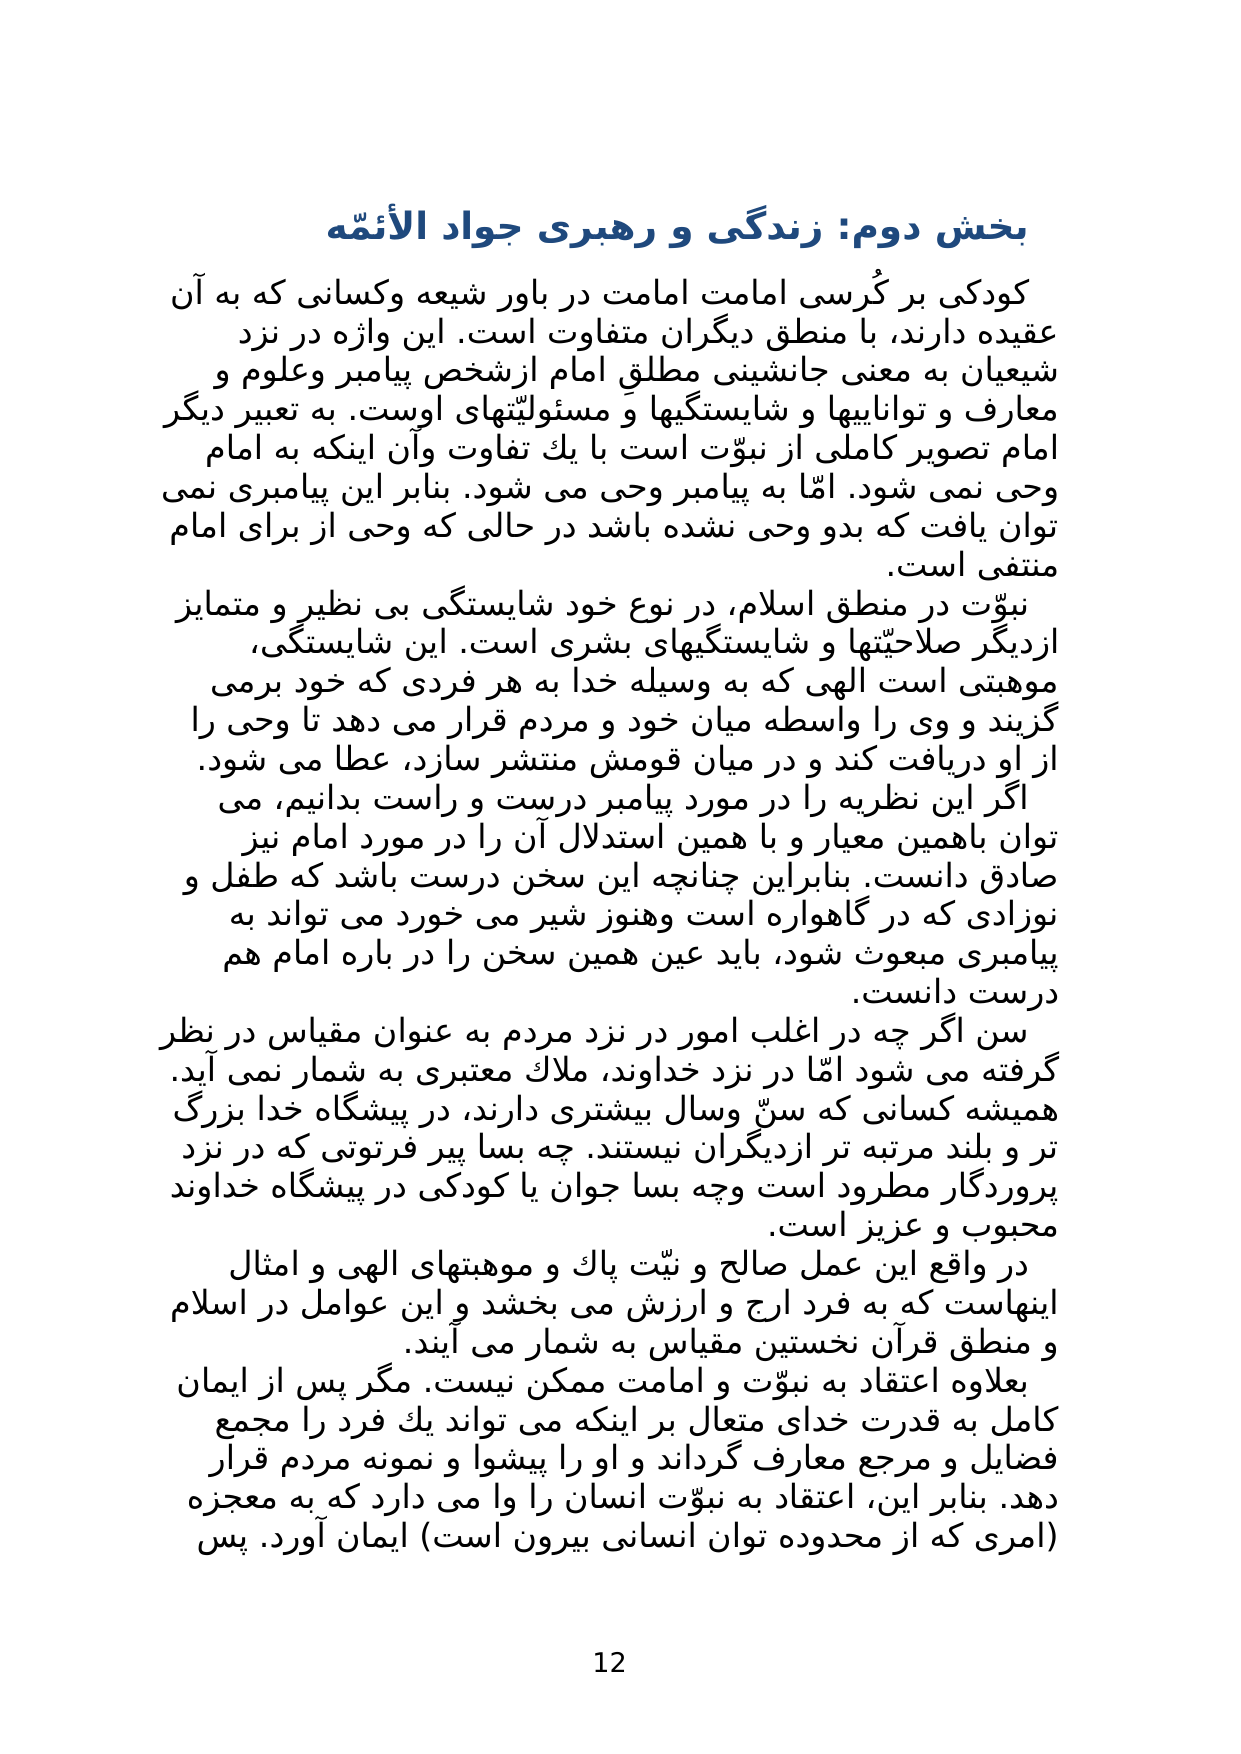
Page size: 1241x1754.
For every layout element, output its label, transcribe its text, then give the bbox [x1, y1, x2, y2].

subtitle بخش دوم: زندگى و رهبرى جواد الأئمّه [159, 204, 1059, 248]
text نبوّت در منطق اسلام، در نوع خود شايستگى بى نظير و متمايز ازديگر صلاحيّتها و شايستگيهاى بشرى است. اين شايستگى، موهبتى است الهى كه به وسيله خدا به هر فردى كه خود برمى گزيند و وى را واسطه ميان خود و مردم قرار مى دهد تا وحى را از او دريافت كند و در ميان قومش منتشر سازد، عطا مى شود. [159, 584, 1059, 778]
text اگر اين نظريه را در مورد پيامبر درست و راست بدانيم، مى توان باهمين معيار و با همين استدلال آن را در مورد امام نيز صادق دانست. بنابراين چنانچه اين سخن درست باشد كه طفل و نوزادى كه در گاهواره است وهنوز شير مى خورد مى تواند به پيامبرى مبعوث شود، بايد عين همين سخن را در باره امام هم درست دانست. [159, 778, 1059, 1011]
text در واقع اين عمل صالح و نيّت پاك و موهبتهاى الهى و امثال اينهاست كه به فرد ارج و ارزش مى بخشد و اين عوامل در اسلام و منطق قرآن نخستين مقياس به شمار مى آيند. [159, 1244, 1059, 1361]
text سن اگر چه در اغلب امور در نزد مردم به عنوان مقياس در نظر گرفته مى شود امّا در نزد خداوند، ملاك معتبرى به شمار نمى آيد. هميشه كسانى كه سنّ وسال بيشترى دارند، در پيشگاه خدا بزرگ تر و بلند مرتبه تر ازديگران نيستند. چه بسا پير فرتوتى كه در نزد پروردگار مطرود است وچه بسا جوان يا كودكى در پيشگاه خداوند محبوب و عزيز است. [159, 1011, 1059, 1244]
text كودكى بر كُرسى امامت امامت در باور شيعه وكسانى كه به آن عقيده دارند، با منطق ديگران متفاوت است. اين واژه در نزد شيعيان به معنى جانشينى مطلقِ امام ازشخص پيامبر وعلوم و معارف و تواناييها و شايستگيها و مسئوليّتهاى اوست. به تعبير ديگر امام تصوير كاملى از نبوّت است با يك تفاوت وآن اينكه به امام وحى نمى شود. امّا به پيامبر وحى مى شود. بنابر اين پيامبرى نمى توان يافت كه بدو وحى نشده باشد در حالى كه وحى از براى امام منتفى است. [159, 273, 1059, 584]
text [159, 1361, 1059, 1555]
